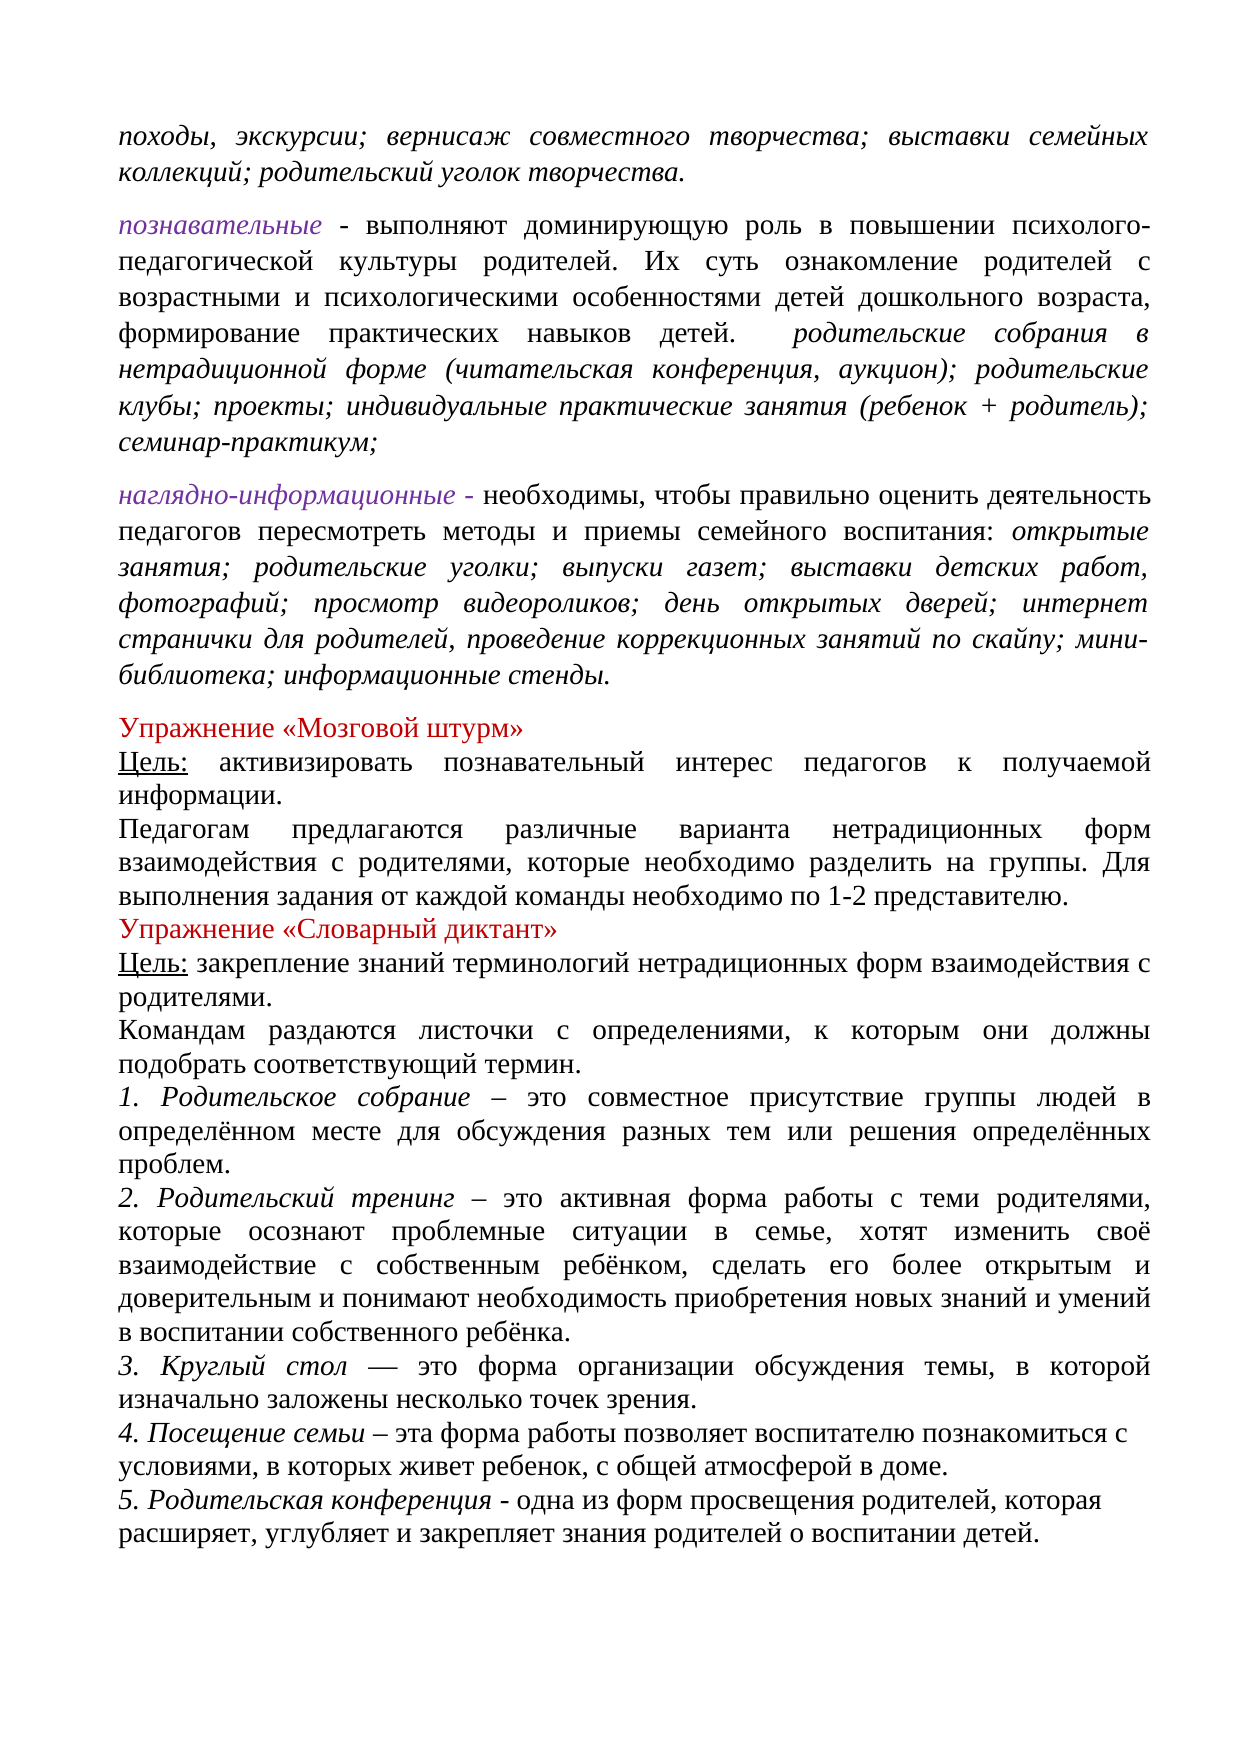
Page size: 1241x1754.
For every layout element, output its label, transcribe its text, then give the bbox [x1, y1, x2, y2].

text 1. Родительское собрание – это совместное присутствие группы людей в определённом месте для обсуждения разных тем или решения определённых проблем. [118, 1079, 1152, 1180]
text 3. Круглый стол — это форма организации обсуждения темы, в которой изначально заложены несколько точек зрения. [118, 1348, 1152, 1415]
text 5. Родительская конференция - одна из форм просвещения родителей, которая расширяет, углубляет и закрепляет знания родителей о воспитании детей. [118, 1482, 1152, 1549]
text наглядно-информационные - необходимы, чтобы правильно оценить деятельность педагогов пересмотреть методы и приемы семейного воспитания: открытые занятия; родительские уголки; выпуски газет; выставки детских работ, фотографий; просмотр видеороликов; день открытых дверей; интернет странички для родителей, проведение коррекционных занятий по скайпу; мини-библиотека; информационные стенды. [118, 477, 1152, 691]
text Цель: закрепление знаний терминологий нетрадиционных форм взаимодействия с родителями. [118, 945, 1152, 1012]
text Упражнение «Мозговой штурм» [118, 710, 1152, 744]
text Командам раздаются листочки с определениями, к которым они должны подобрать соответствующий термин. [118, 1012, 1152, 1079]
text 2. Родительский тренинг – это активная форма работы с теми родителями, которые осознают проблемные ситуации в семье, хотят изменить своё взаимодействие с собственным ребёнком, сделать его более открытым и доверительным и понимают необходимость приобретения новых знаний и умений в воспитании собственного ребёнка. [118, 1180, 1152, 1348]
text познавательные - выполняют доминирующую роль в повышении психолого-педагогической культуры родителей. Их суть ознакомление родителей с возрастными и психологическими особенностями детей дошкольного возраста, формирование практических навыков детей. родительские собрания в нетрадиционной форме (читательская конференция, аукцион); родительские клубы; проекты; индивидуальные практические занятия (ребенок + родитель); семинар-практикум; [118, 207, 1152, 457]
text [118, 118, 1152, 188]
text Упражнение «Словарный диктант» [118, 912, 1152, 945]
text Педагогам предлагаются различные варианта нетрадиционных форм взаимодействия с родителями, которые необходимо разделить на группы. Для выполнения задания от каждой команды необходимо по 1-2 представителю. [118, 811, 1152, 912]
text 4. Посещение семьи – эта форма работы позволяет воспитателю познакомиться с условиями, в которых живет ребенок, с общей атмосферой в доме. [118, 1415, 1152, 1482]
text Цель: активизировать познавательный интерес педагогов к получаемой информации. [118, 744, 1152, 811]
